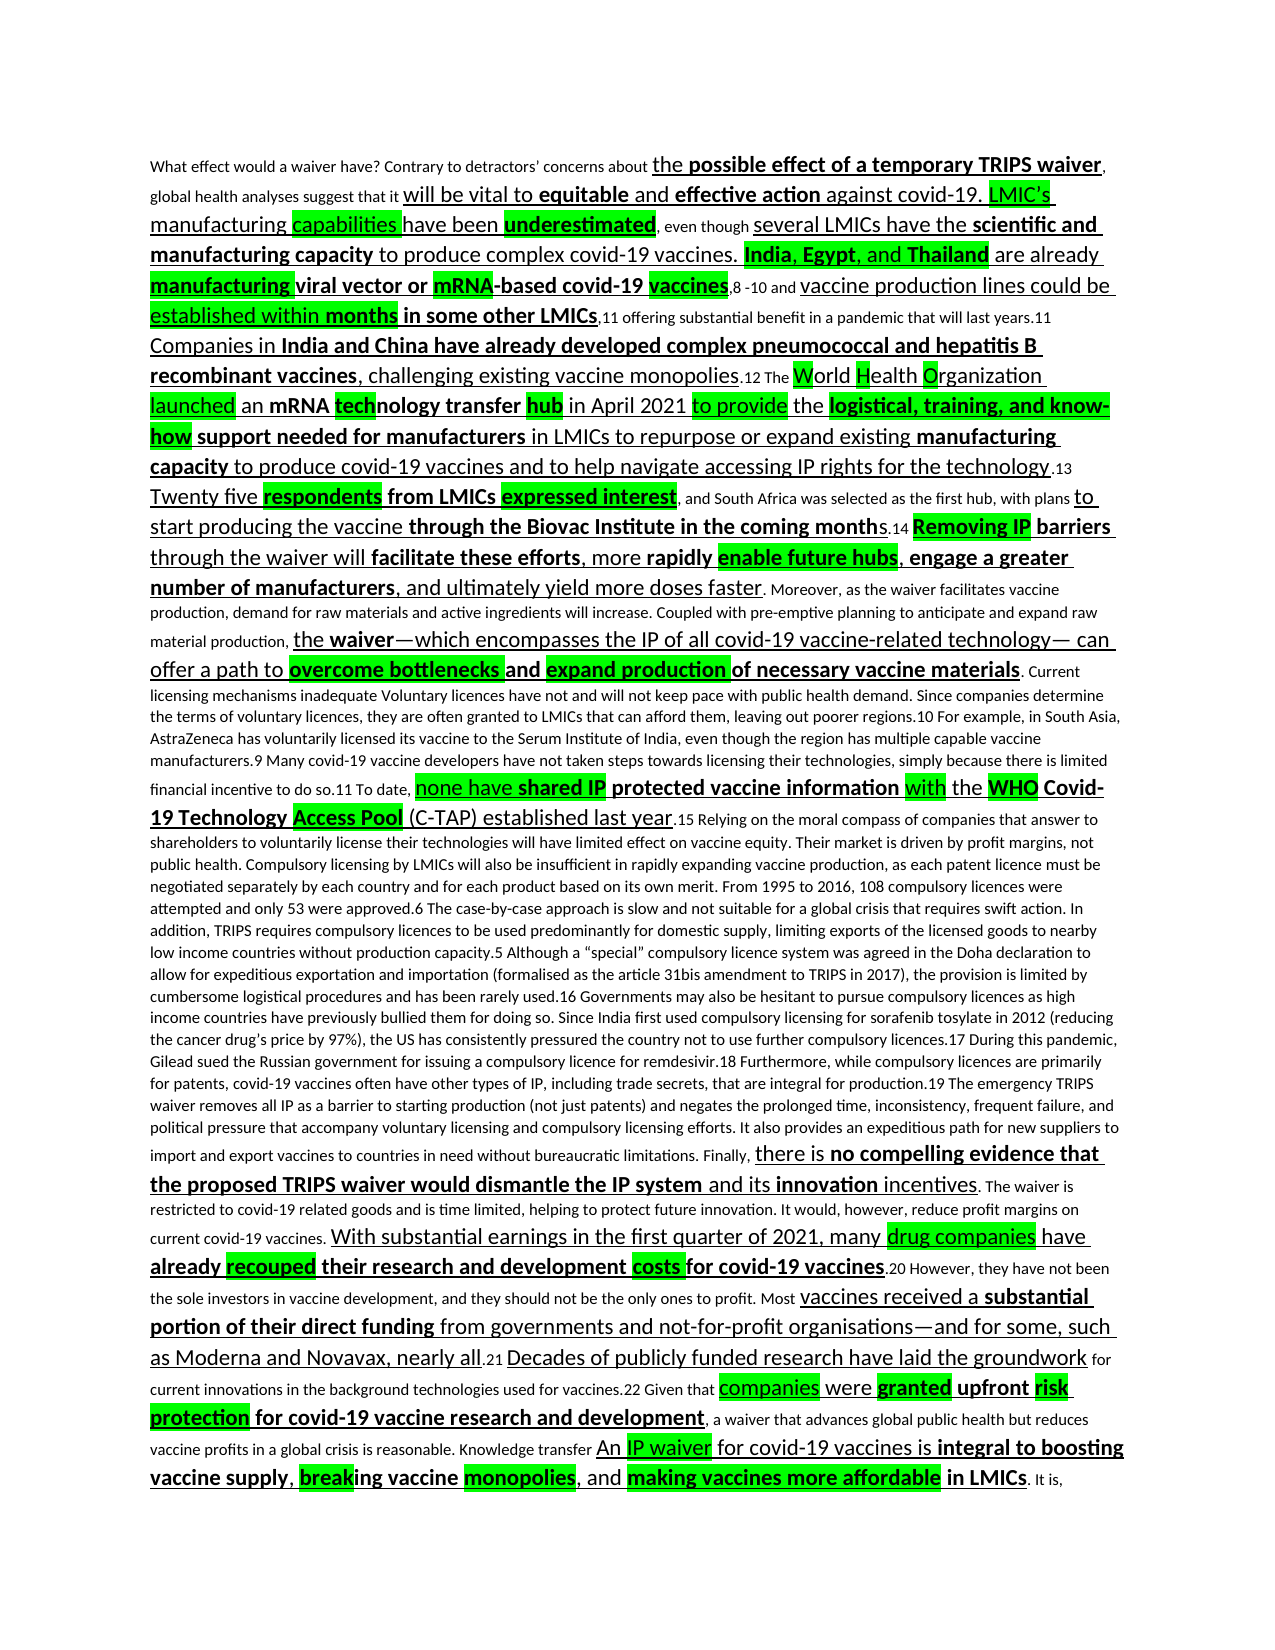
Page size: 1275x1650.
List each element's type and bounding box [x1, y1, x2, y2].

text [150, 150, 1125, 1492]
